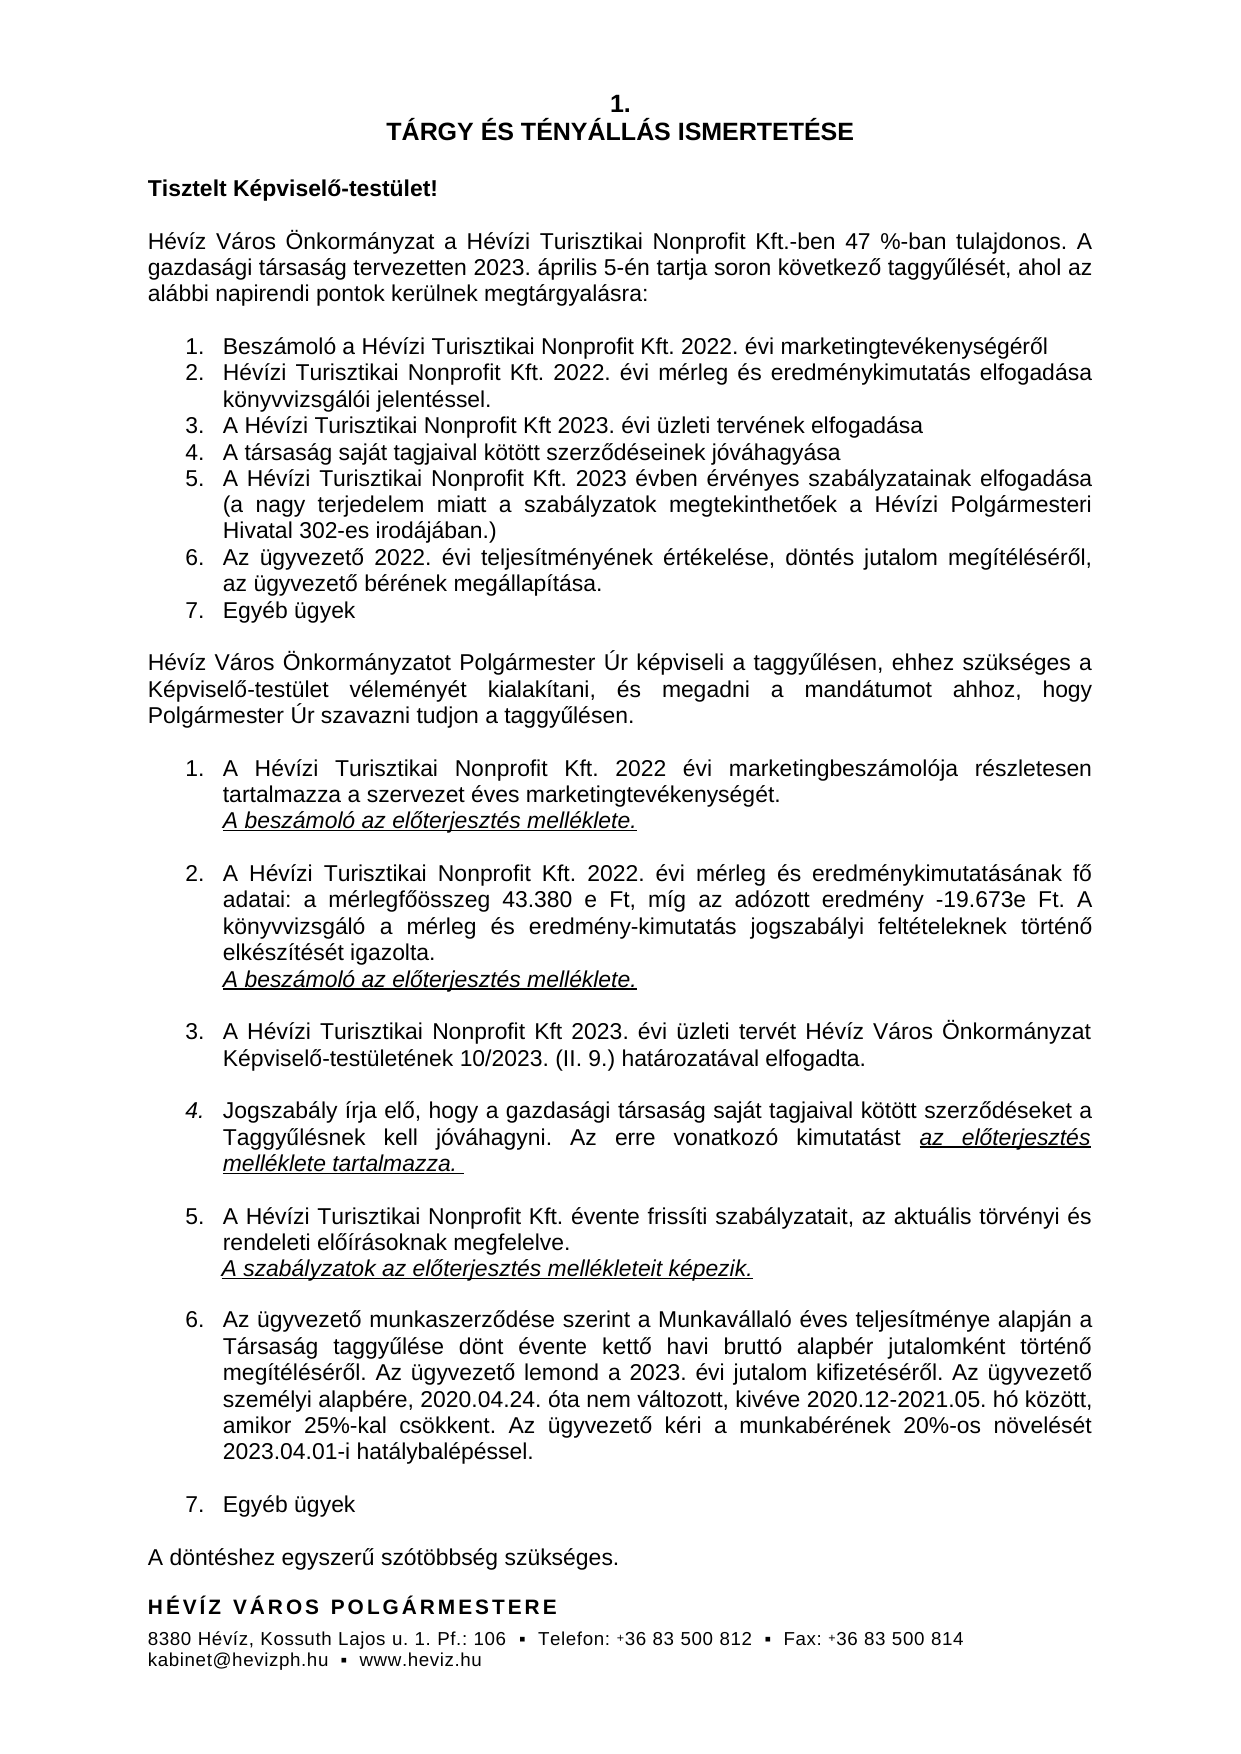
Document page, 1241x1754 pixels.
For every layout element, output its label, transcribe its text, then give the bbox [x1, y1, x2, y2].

text 1. [148, 89, 1093, 117]
list A szabályzatok az előterjesztés mellékleteit képezik. [221, 1255, 1093, 1282]
list Egyéb ügyek [185, 597, 1093, 623]
list Hévízi Turisztikai Nonprofit Kft. 2022. évi mérleg és eredménykimutatás elfogadása könyvvizsgálói jelentéssel. [185, 359, 1093, 412]
list A Hévízi Turisztikai Nonprofit Kft. évente frissíti szabályzatait, az aktuális törvényi és rendeleti előírásoknak megfelelve. [185, 1203, 1093, 1255]
list A Hévízi Turisztikai Nonprofit Kft. 2023 évben érvényes szabályzatainak elfogadása (a nagy terjedelem miatt a szabályzatok megtekinthetőek a Hévízi Polgármesteri Hivatal 302-es irodájában.) [185, 465, 1093, 544]
list Jogszabály írja elő, hogy a gazdasági társaság saját tagjaival kötött szerződéseket a Taggyűlésnek kell jóváhagyni. Az erre vonatkozó kimutatást az előterjesztés melléklete tartalmazza. [185, 1097, 1093, 1176]
text Hévíz Város Önkormányzatot Polgármester Úr képviseli a taggyűlésen, ehhez szükséges a Képviselő-testület véleményét kialakítani, és megadni a mandátumot ahhoz, hogy Polgármester Úr szavazni tudjon a taggyűlésen. [148, 649, 1093, 728]
text Tisztelt Képviselő-testület! [148, 175, 1093, 201]
list A beszámoló az előterjesztés melléklete. [223, 966, 1093, 992]
list Az ügyvezető munkaszerződése szerint a Munkavállaló éves teljesítménye alapján a Társaság taggyűlése dönt évente kettő havi bruttó alapbér jutalomként történő megítéléséről. Az ügyvezető lemond a 2023. évi jutalom kifizetéséről. Az ügyvezető személyi alapbére, 2020.04.24. óta nem változott, kivéve 2020.12-2021.05. hó között, amikor 25%-kal csökkent. Az ügyvezető kéri a munkabérének 20%-os növelését 2023.04.01-i hatálybalépéssel. [185, 1306, 1093, 1464]
list Egyéb ügyek [185, 1491, 1093, 1517]
list A társaság saját tagjaival kötött szerződéseinek jóváhagyása [185, 438, 1093, 465]
list A Hévízi Turisztikai Nonprofit Kft. 2022. évi mérleg és eredménykimutatásának fő adatai: a mérlegfőösszeg 43.380 e Ft, míg az adózott eredmény -19.673e Ft. A könyvvizsgáló a mérleg és eredmény-kimutatás jogszabályi feltételeknek történő elkészítését igazolta. [185, 860, 1093, 966]
list Beszámoló a Hévízi Turisztikai Nonprofit Kft. 2022. évi marketingtevékenységéről [185, 333, 1093, 359]
text Hévíz Város Önkormányzat a Hévízi Turisztikai Nonprofit Kft.-ben 47 %-ban tulajdonos. A gazdasági társaság tervezetten 2023. április 5-én tartja soron következő taggyűlését, ahol az alábbi napirendi pontok kerülnek megtárgyalásra: [148, 228, 1093, 307]
list Az ügyvezető 2022. évi teljesítményének értékelése, döntés jutalom megítéléséről, az ügyvezető bérének megállapítása. [185, 544, 1093, 597]
text TÁRGY ÉS TÉNYÁLLÁS ISMERTETÉSE [148, 117, 1093, 146]
list A Hévízi Turisztikai Nonprofit Kft. 2022 évi marketingbeszámolója részletesen tartalmazza a szervezet éves marketingtevékenységét. [185, 755, 1093, 807]
text A döntéshez egyszerű szótöbbség szükséges. [148, 1544, 1093, 1570]
list A Hévízi Turisztikai Nonprofit Kft 2023. évi üzleti tervét Hévíz Város Önkormányzat Képviselő-testületének 10/2023. (II. 9.) határozatával elfogadta. [185, 1018, 1093, 1071]
list A beszámoló az előterjesztés melléklete. [223, 807, 1093, 834]
list A Hévízi Turisztikai Nonprofit Kft 2023. évi üzleti tervének elfogadása [185, 412, 1093, 438]
